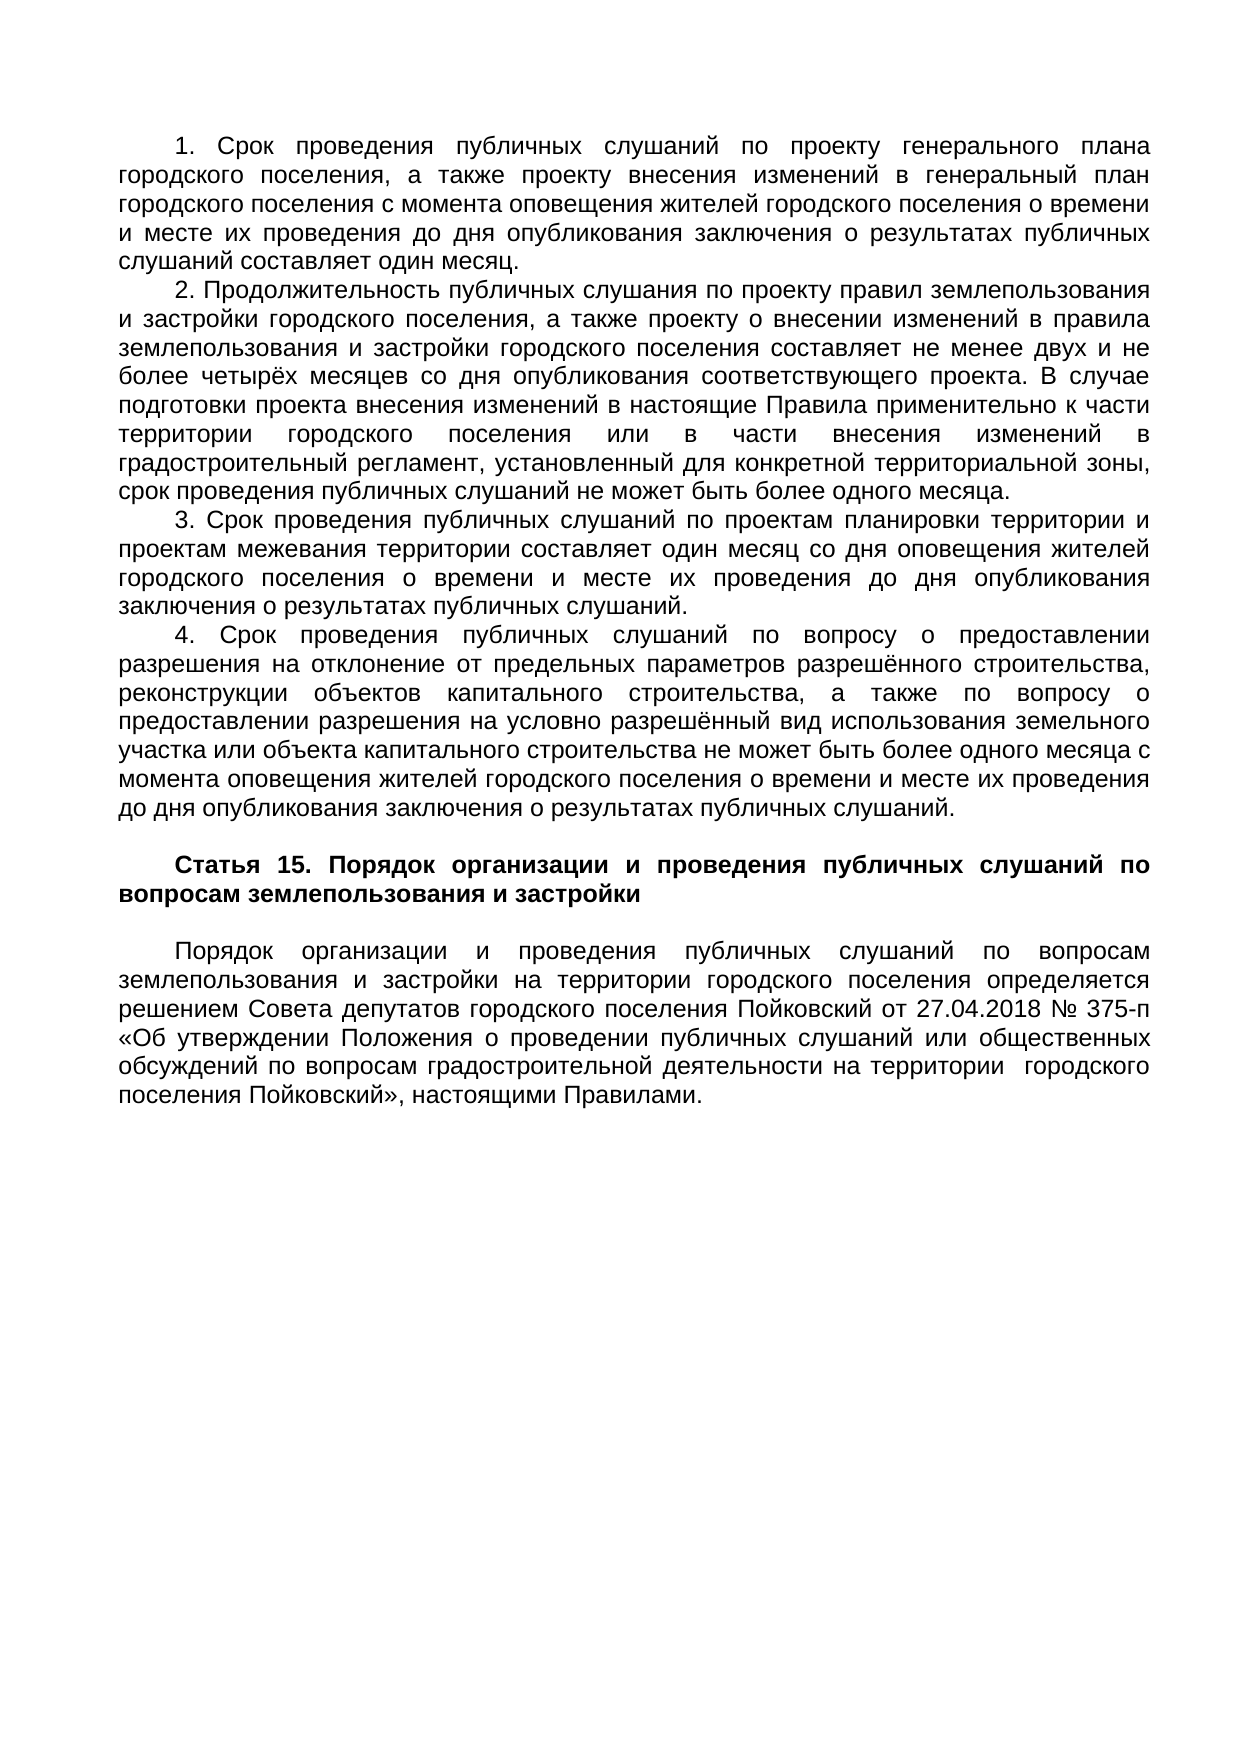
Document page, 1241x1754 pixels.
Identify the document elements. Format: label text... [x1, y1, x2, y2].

text 1. Срок проведения публичных слушаний по проекту генерального плана городского поселения, а также проекту внесения изменений в генеральный план городского поселения с момента оповещения жителей городского поселения о времени и месте их проведения до дня опубликования заключения о результатах публичных слушаний составляет один месяц. [118, 131, 1152, 275]
text 3. Срок проведения публичных слушаний по проектам планировки территории и проектам межевания территории составляет один месяц со дня оповещения жителей городского поселения о времени и месте их проведения до дня опубликования заключения о результатах публичных слушаний. [118, 505, 1152, 620]
text Статья 15. Порядок организации и проведения публичных слушаний по вопросам землепользования и застройки [118, 850, 1152, 908]
text 2. Продолжительность публичных слушания по проекту правил землепользования и застройки городского поселения, а также проекту о внесении изменений в правила землепользования и застройки городского поселения составляет не менее двух и не более четырёх месяцев со дня опубликования соответствующего проекта. В случае подготовки проекта внесения изменений в настоящие Правила применительно к части территории городского поселения или в части внесения изменений в градостроительный регламент, установленный для конкретной территориальной зоны, срок проведения публичных слушаний не может быть более одного месяца. [118, 275, 1152, 505]
text Порядок организации и проведения публичных слушаний по вопросам землепользования и застройки на территории городского поселения определяется решением Совета депутатов городского поселения Пойковский от 27.04.2018 № 375-п «Об утверждении Положения о проведении публичных слушаний или общественных обсуждений по вопросам градостроительной деятельности на территории городского поселения Пойковский», настоящими Правилами. [118, 936, 1152, 1109]
text 4. Срок проведения публичных слушаний по вопросу о предоставлении разрешения на отклонение от предельных параметров разрешённого строительства, реконструкции объектов капитального строительства, а также по вопросу о предоставлении разрешения на условно разрешённый вид использования земельного участка или объекта капитального строительства не может быть более одного месяца с момента оповещения жителей городского поселения о времени и месте их проведения до дня опубликования заключения о результатах публичных слушаний. [118, 620, 1152, 821]
